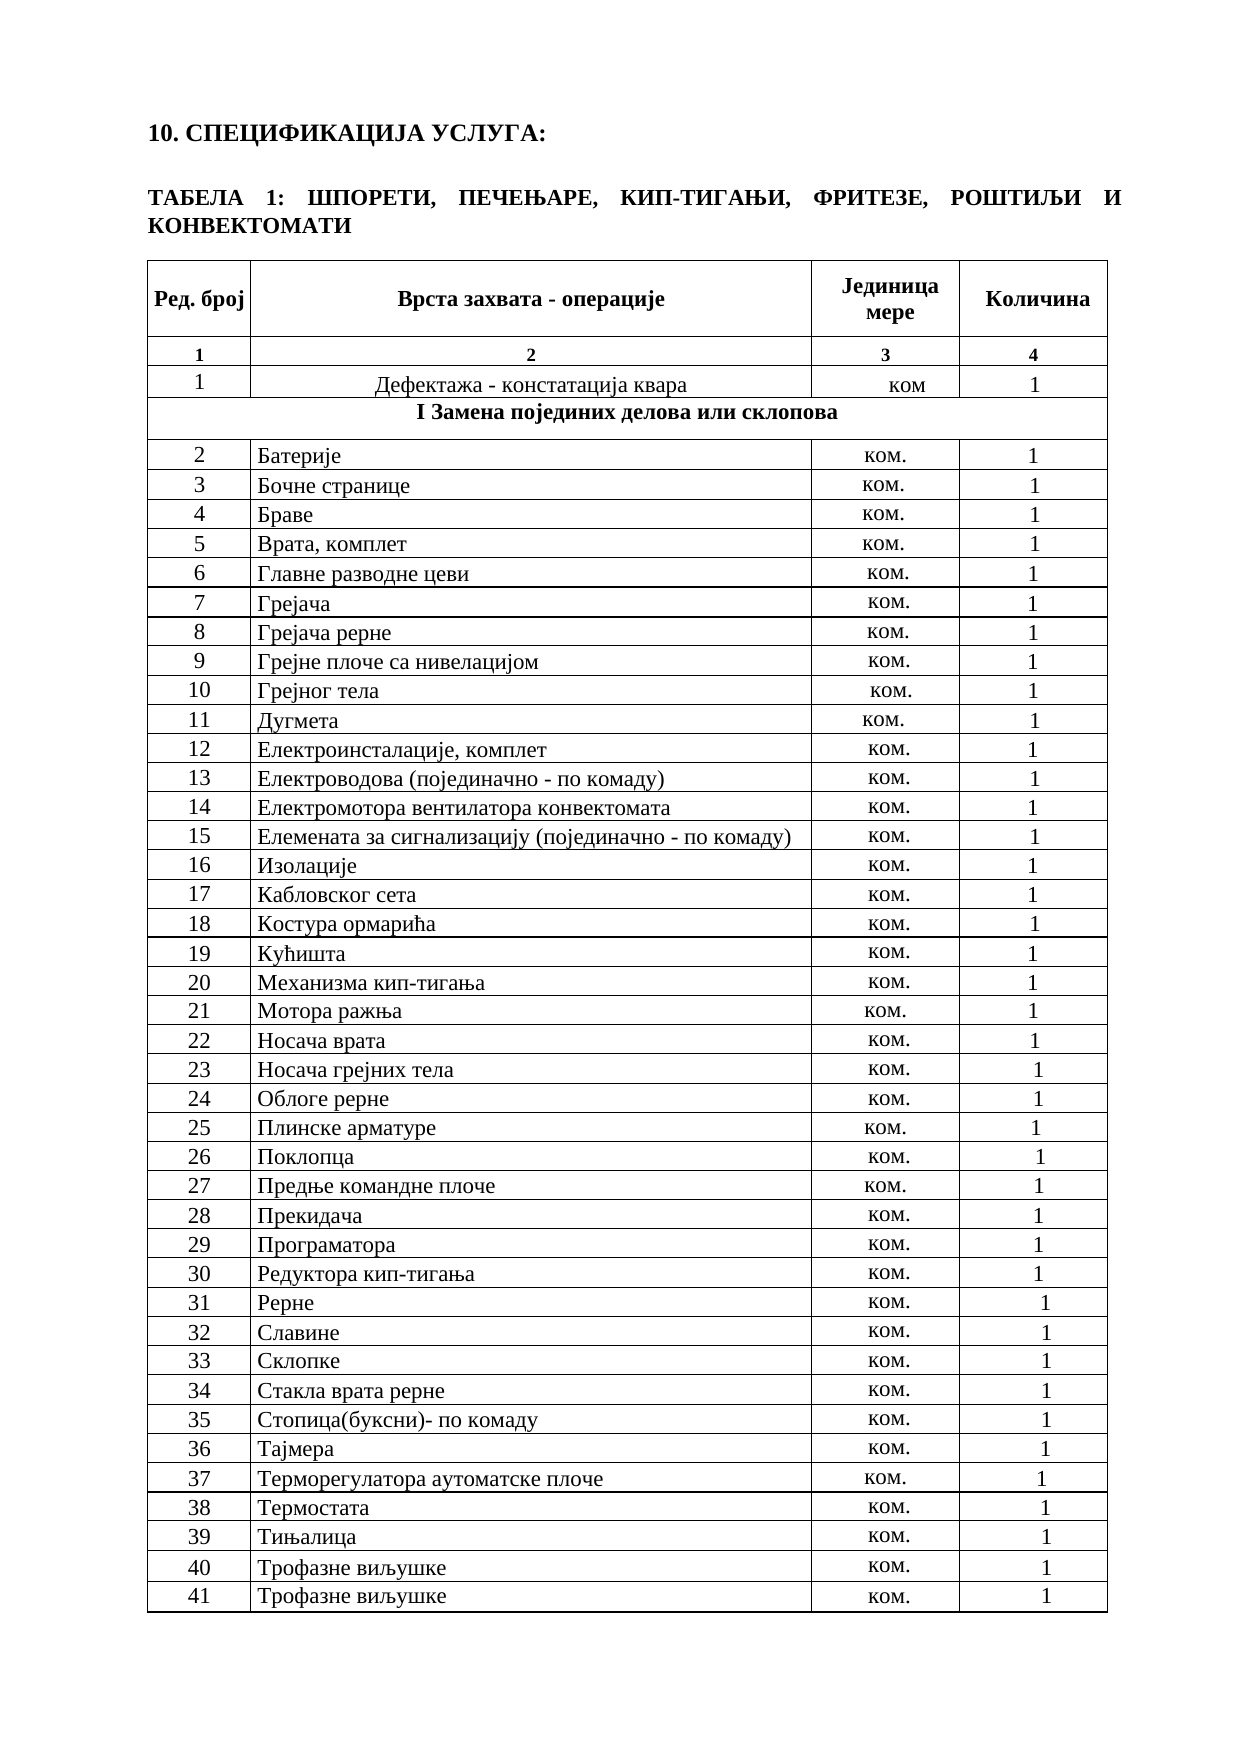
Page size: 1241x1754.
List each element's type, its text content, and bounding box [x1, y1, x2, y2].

table_cell 1 [960, 1375, 1107, 1403]
table_cell Браве [251, 500, 811, 528]
table_cell 3 [148, 470, 250, 498]
table_cell ком. [812, 1229, 959, 1257]
table_cell ком. [812, 1434, 959, 1462]
table_cell ком. [812, 1288, 959, 1316]
table_cell ком. [812, 1171, 959, 1199]
table_cell ком. [812, 676, 959, 704]
table_cell 7 [148, 588, 250, 616]
table_cell ком. [812, 1200, 959, 1228]
table_cell Стопица(буксни)- по комаду [251, 1405, 811, 1432]
table_cell 20 [148, 967, 250, 995]
table_cell 40 [148, 1551, 250, 1581]
table_cell 1 [960, 705, 1107, 733]
table_cell 4 [960, 337, 1107, 365]
table_cell 36 [148, 1434, 250, 1462]
table_cell 1 [960, 1025, 1107, 1053]
table_cell Батерије [251, 440, 811, 469]
table_cell ком. [812, 938, 959, 966]
table_cell ком. [812, 1025, 959, 1053]
table_cell Електромотора вентилатора конвектомата [251, 792, 811, 820]
table_cell ком. [812, 1493, 959, 1520]
table_cell ком. [812, 1551, 959, 1581]
table_cell ком. [812, 618, 959, 645]
table_cell ком. [812, 1084, 959, 1112]
table_cell 1 [960, 500, 1107, 528]
table_cell Рерне [251, 1288, 811, 1316]
table_cell Мотора ражња [251, 996, 811, 1024]
table_cell Електроинсталације, комплет [251, 734, 811, 762]
table_cell 1 [960, 588, 1107, 616]
table_cell 9 [148, 646, 250, 675]
table_cell 16 [148, 850, 250, 878]
table_cell 1 [960, 763, 1107, 791]
table_cell 24 [148, 1084, 250, 1112]
table_cell 25 [148, 1113, 250, 1141]
table_cell 1 [960, 1317, 1107, 1345]
table_cell Изолације [251, 850, 811, 878]
table_header Јединица мере [812, 261, 959, 336]
table_cell 23 [148, 1054, 250, 1083]
table_cell Трофазне виљушке [251, 1582, 811, 1611]
table_cell Дефектажа - констатација квара [251, 366, 811, 397]
table_cell Програматора [251, 1229, 811, 1257]
table_cell 41 [148, 1582, 250, 1611]
table_cell Грејача [251, 588, 811, 616]
table_cell 32 [148, 1317, 250, 1345]
table_cell ком. [812, 996, 959, 1024]
table_cell ком [812, 366, 959, 397]
table_cell ком. [812, 500, 959, 528]
table_cell 1 [960, 1405, 1107, 1432]
table_cell ком. [812, 588, 959, 616]
table_cell 38 [148, 1493, 250, 1520]
table_cell 1 [960, 1054, 1107, 1083]
table_cell 5 [148, 529, 250, 557]
table_cell 8 [148, 618, 250, 645]
table_cell 1 [960, 850, 1107, 878]
table_cell 1 [960, 967, 1107, 995]
table_cell 1 [960, 529, 1107, 557]
table_cell ком. [812, 1463, 959, 1491]
table_cell Грејне плоче са нивелацијом [251, 646, 811, 675]
table_cell Тињалица [251, 1521, 811, 1550]
table_cell 14 [148, 792, 250, 820]
table_cell 27 [148, 1171, 250, 1199]
table_cell ком. [812, 1521, 959, 1550]
table_cell 13 [148, 763, 250, 791]
table_cell ком. [812, 763, 959, 791]
table_cell Тајмера [251, 1434, 811, 1462]
table_cell 1 [960, 1346, 1107, 1374]
table_cell Облоге рерне [251, 1084, 811, 1112]
table_cell Елемената за сигнализацију (појединачно - по комаду) [251, 821, 811, 849]
table_cell ком. [812, 1375, 959, 1403]
table_cell 1 [960, 440, 1107, 469]
table_cell 1 [960, 1434, 1107, 1462]
table_header Врста захвата - операције [251, 261, 811, 336]
table_cell Терморегулатора аутоматске плоче [251, 1463, 811, 1491]
table_cell Славине [251, 1317, 811, 1345]
table_cell 1 [960, 880, 1107, 907]
table_cell 34 [148, 1375, 250, 1403]
table_cell ком. [812, 1346, 959, 1374]
table_cell 12 [148, 734, 250, 762]
table_cell 39 [148, 1521, 250, 1550]
table_cell ком. [812, 529, 959, 557]
table_cell 1 [960, 792, 1107, 820]
table_cell 1 [960, 1200, 1107, 1228]
table_header Ред. број [148, 261, 250, 336]
table_cell 37 [148, 1463, 250, 1491]
table_cell ком. [812, 880, 959, 907]
table_cell 1 [960, 1288, 1107, 1316]
table_cell ком. [812, 734, 959, 762]
table_cell 30 [148, 1258, 250, 1287]
table_cell 2 [148, 440, 250, 469]
table_cell 1 [960, 366, 1107, 397]
table_cell 4 [148, 500, 250, 528]
table_cell 2 [251, 337, 811, 365]
table_cell 1 [960, 1582, 1107, 1611]
table_cell Плинске арматуре [251, 1113, 811, 1141]
table_cell Грејног тела [251, 676, 811, 704]
table_cell Костура ормарића [251, 909, 811, 936]
table_cell 21 [148, 996, 250, 1024]
table_cell ком. [812, 470, 959, 498]
table_cell 3 [812, 337, 959, 365]
table_cell ком. [812, 792, 959, 820]
table_cell ком. [812, 821, 959, 849]
table_cell 1 [148, 366, 250, 397]
table_cell ком. [812, 1054, 959, 1083]
table_cell ком. [812, 1405, 959, 1432]
table_cell ком. [812, 1142, 959, 1170]
table_cell 1 [960, 1171, 1107, 1199]
table_cell Прекидача [251, 1200, 811, 1228]
table_cell Термостата [251, 1493, 811, 1520]
table_cell Трофазне виљушке [251, 1551, 811, 1581]
table_cell 33 [148, 1346, 250, 1374]
table_cell 18 [148, 909, 250, 936]
table_cell Бочне странице [251, 470, 811, 498]
table_cell 1 [148, 337, 250, 365]
table_cell Кућишта [251, 938, 811, 966]
table_cell 11 [148, 705, 250, 733]
table_cell ком. [812, 646, 959, 675]
table_cell ком. [812, 850, 959, 878]
table_cell 1 [960, 646, 1107, 675]
table_header Количина [960, 261, 1107, 336]
table_cell 1 [960, 909, 1107, 936]
table_cell ком. [812, 1317, 959, 1345]
table_cell 1 [960, 558, 1107, 586]
table_cell Грејача рерне [251, 618, 811, 645]
table_cell ком. [812, 705, 959, 733]
table_cell 17 [148, 880, 250, 907]
table_cell 31 [148, 1288, 250, 1316]
subtitle ТАБЕЛА 1: ШПОРЕТИ, ПЕЧЕЊАРЕ, КИП-ТИГАЊИ, ФРИТЕЗЕ, РОШТИЉИ И КОНВЕКТОМАТИ [148, 184, 1122, 239]
table_cell 1 [960, 996, 1107, 1024]
table_cell 1 [960, 1084, 1107, 1112]
table_cell ком. [812, 1582, 959, 1611]
table_cell Носача грејних тела [251, 1054, 811, 1083]
table_cell 1 [960, 1113, 1107, 1141]
table_cell ком. [812, 909, 959, 936]
table_cell 15 [148, 821, 250, 849]
table_cell 29 [148, 1229, 250, 1257]
table_cell 1 [960, 1493, 1107, 1520]
table_cell 1 [960, 938, 1107, 966]
table_cell I Замена појединих делова или склопова [148, 398, 1107, 439]
table_cell 1 [960, 734, 1107, 762]
table_cell 1 [960, 1463, 1107, 1491]
table_cell Механизма кип-тигања [251, 967, 811, 995]
table_cell 35 [148, 1405, 250, 1432]
table_cell Дугмета [251, 705, 811, 733]
table_cell Предње командне плоче [251, 1171, 811, 1199]
table_cell Склопке [251, 1346, 811, 1374]
table_cell 1 [960, 821, 1107, 849]
table_cell 1 [960, 676, 1107, 704]
table_cell 1 [960, 470, 1107, 498]
table_cell Стакла врата рерне [251, 1375, 811, 1403]
table_cell 1 [960, 1142, 1107, 1170]
table_cell 1 [960, 1551, 1107, 1581]
table_cell 1 [960, 1229, 1107, 1257]
table_cell 1 [960, 1521, 1107, 1550]
table_cell 26 [148, 1142, 250, 1170]
table_cell Поклопца [251, 1142, 811, 1170]
table_cell ком. [812, 558, 959, 586]
table_cell Носача врата [251, 1025, 811, 1053]
table_cell Кабловског сета [251, 880, 811, 907]
table_cell 22 [148, 1025, 250, 1053]
table_cell ком. [812, 967, 959, 995]
table_cell 19 [148, 938, 250, 966]
table_cell 1 [960, 1258, 1107, 1287]
table_cell ком. [812, 440, 959, 469]
table_cell 10 [148, 676, 250, 704]
table_cell Редуктора кип-тигања [251, 1258, 811, 1287]
table_cell Врата, комплет [251, 529, 811, 557]
table_cell 1 [960, 618, 1107, 645]
table_cell ком. [812, 1258, 959, 1287]
table_cell 6 [148, 558, 250, 586]
table_cell Електроводова (појединачно - по комаду) [251, 763, 811, 791]
table_cell ком. [812, 1113, 959, 1141]
table_cell 28 [148, 1200, 250, 1228]
table_cell Главне разводне цеви [251, 558, 811, 586]
text 10. СПЕЦИФИКАЦИЈА УСЛУГА: [148, 118, 1122, 147]
